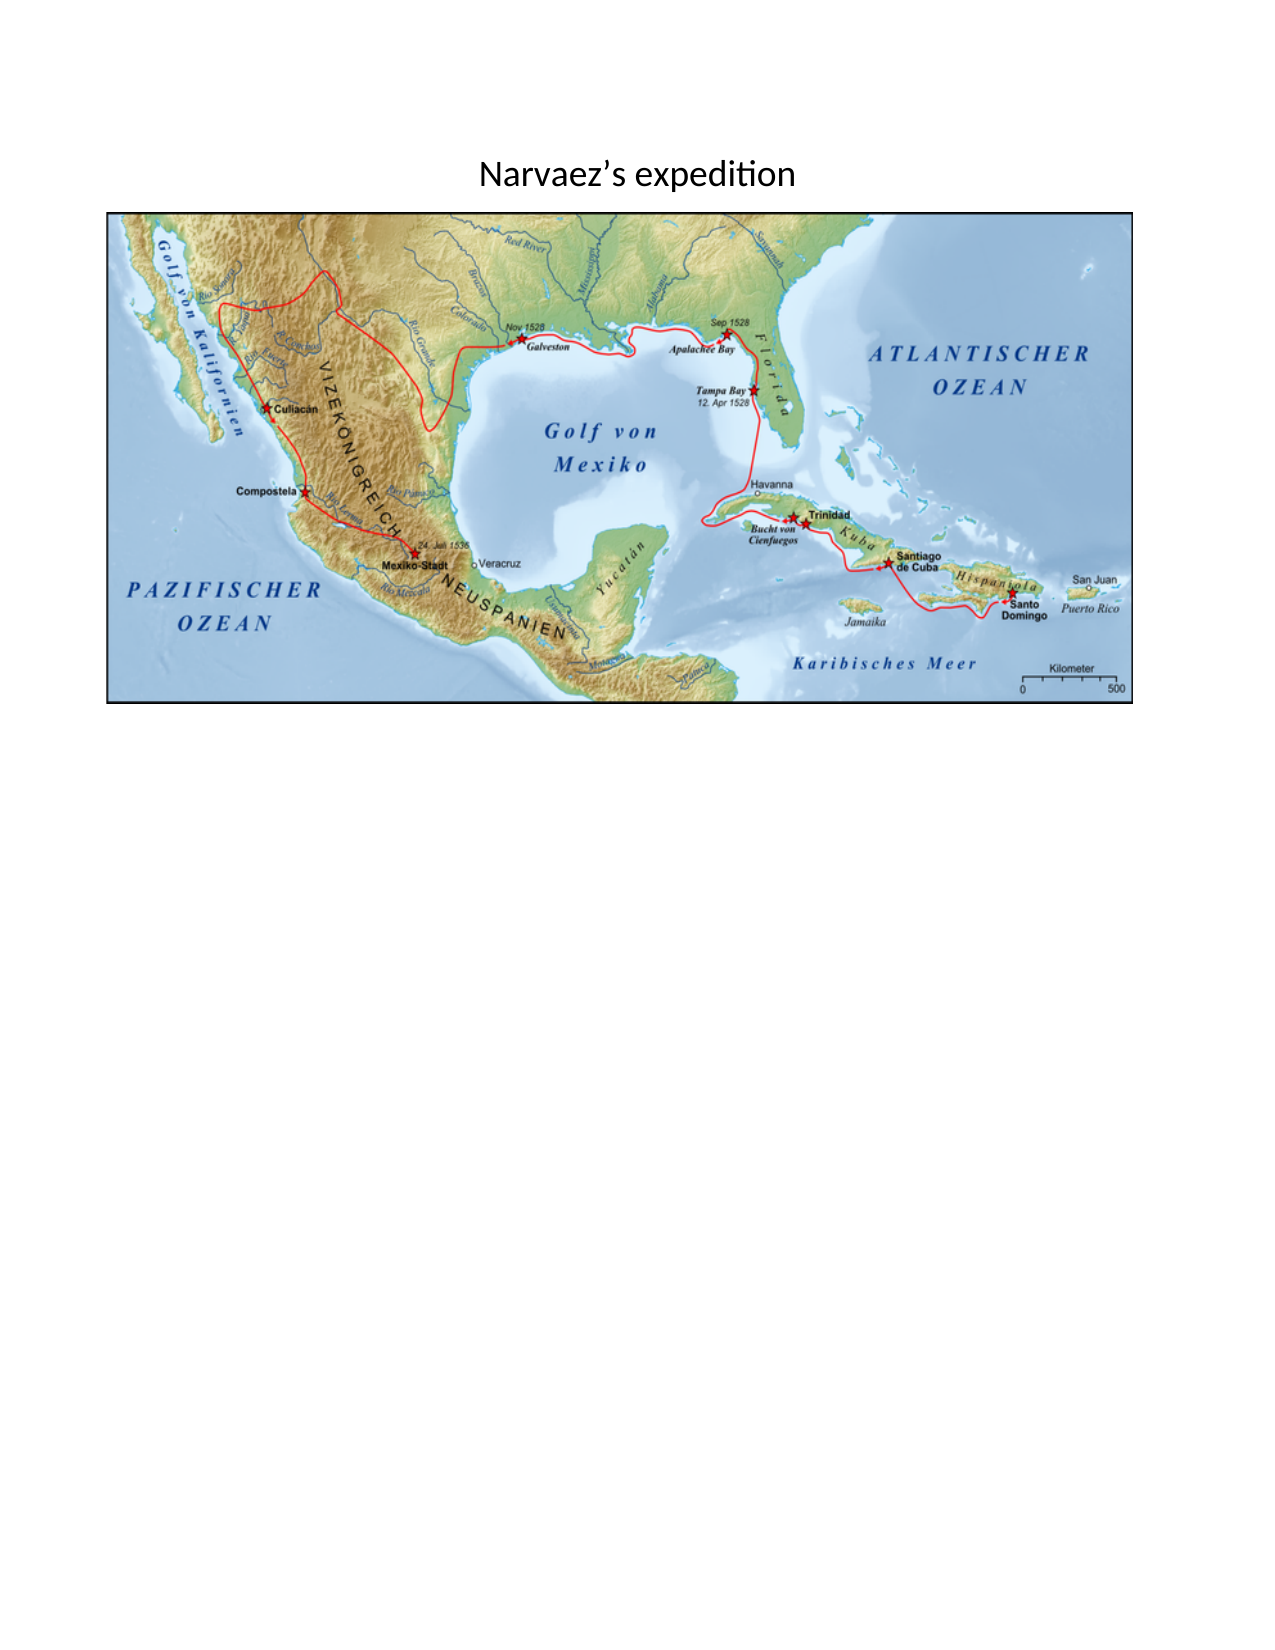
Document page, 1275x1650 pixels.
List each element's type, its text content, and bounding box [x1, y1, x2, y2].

picture [106, 212, 1133, 704]
text Narvaez’s expedition [150, 150, 1125, 196]
